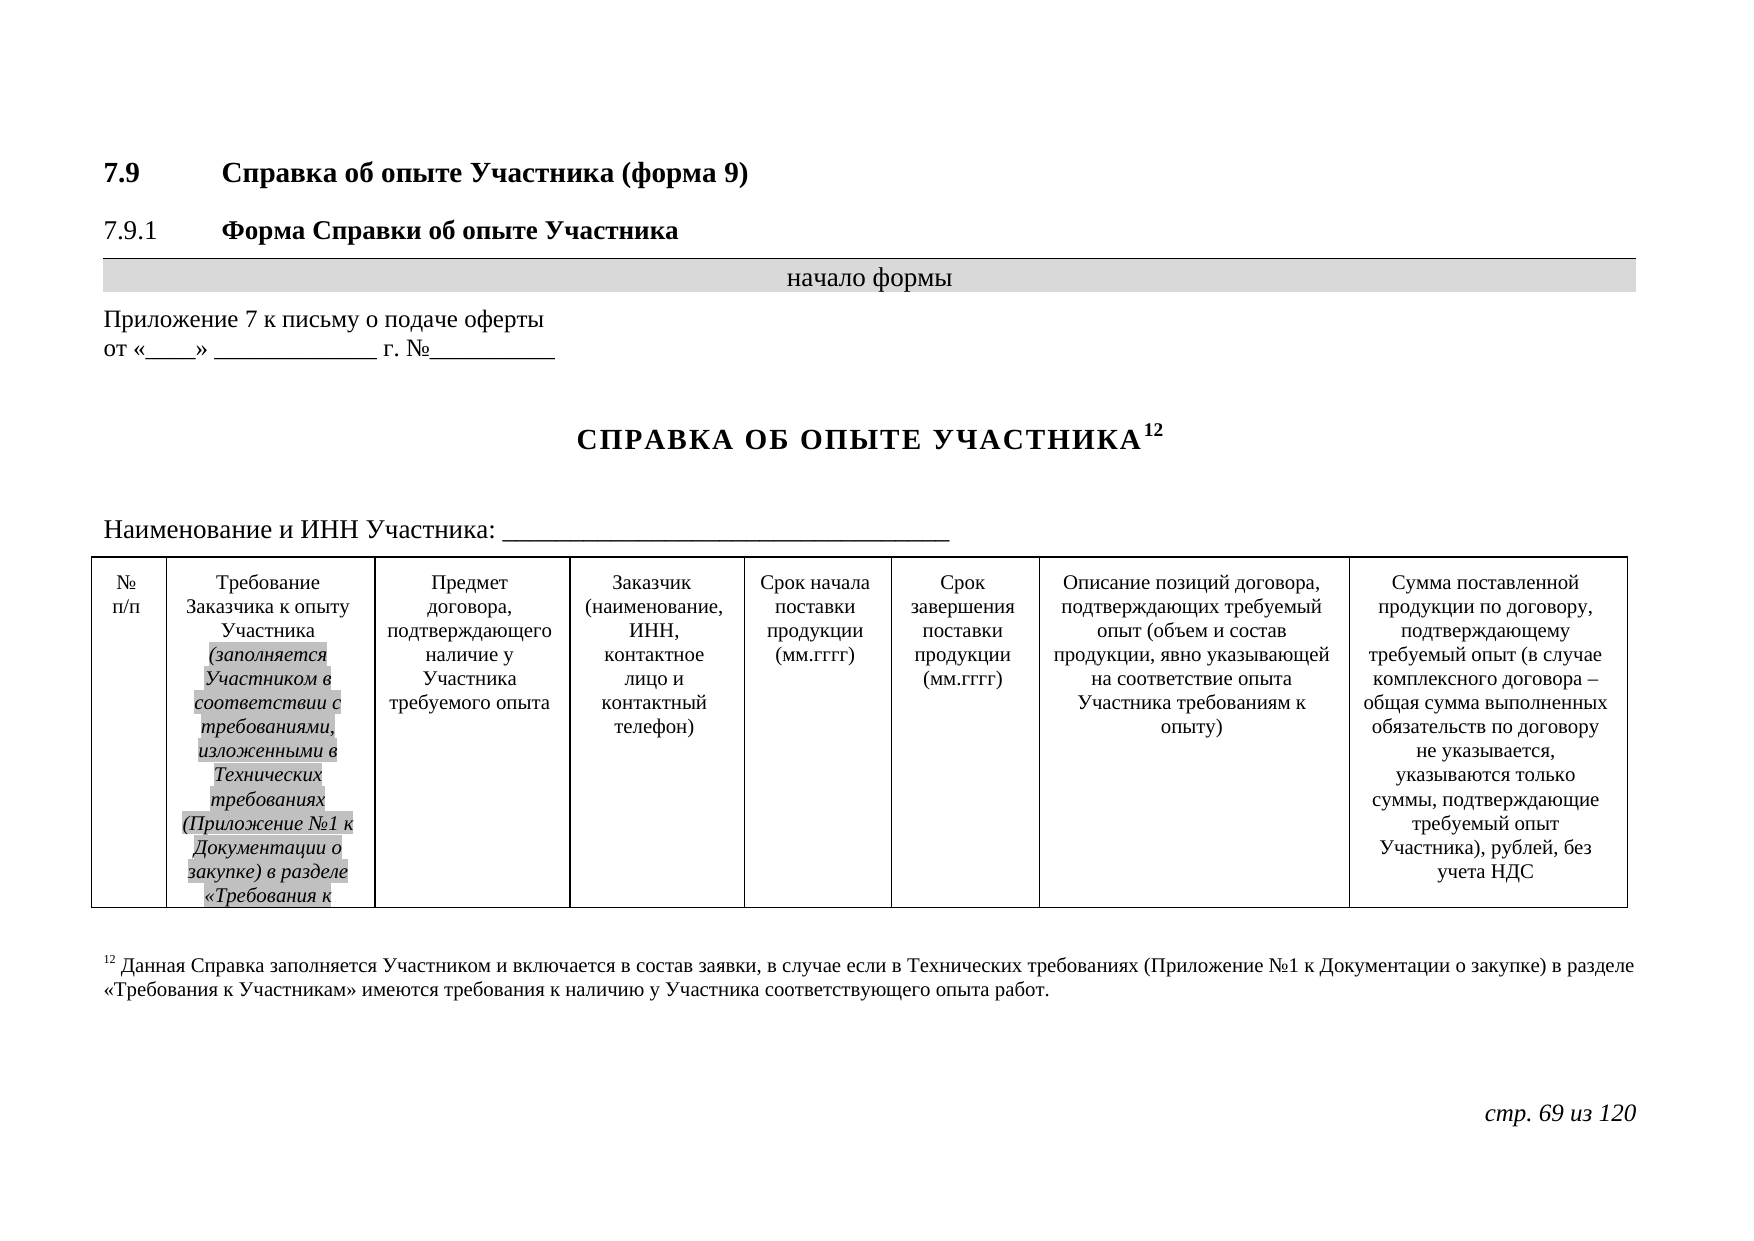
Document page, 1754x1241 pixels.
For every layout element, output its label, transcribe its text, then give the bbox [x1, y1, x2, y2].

text Приложение 7 к письму о подаче оферты от «____» _____________ г. №__________ [103, 304, 1636, 362]
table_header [167, 558, 374, 907]
text Форма Справки об опыте Участника [103, 214, 1636, 245]
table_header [892, 558, 1039, 907]
subtitle Справка об опыте Участника (форма 9) [103, 156, 1639, 189]
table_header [745, 558, 891, 907]
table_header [376, 558, 569, 907]
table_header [571, 558, 744, 907]
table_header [1040, 558, 1349, 907]
text Наименование и ИНН Участника: _________________________________ [103, 513, 1636, 544]
table_header № п/п [92, 558, 166, 907]
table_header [1350, 558, 1627, 907]
text начало формы [103, 259, 1636, 292]
text Справка об опыте Участника [103, 418, 1636, 457]
